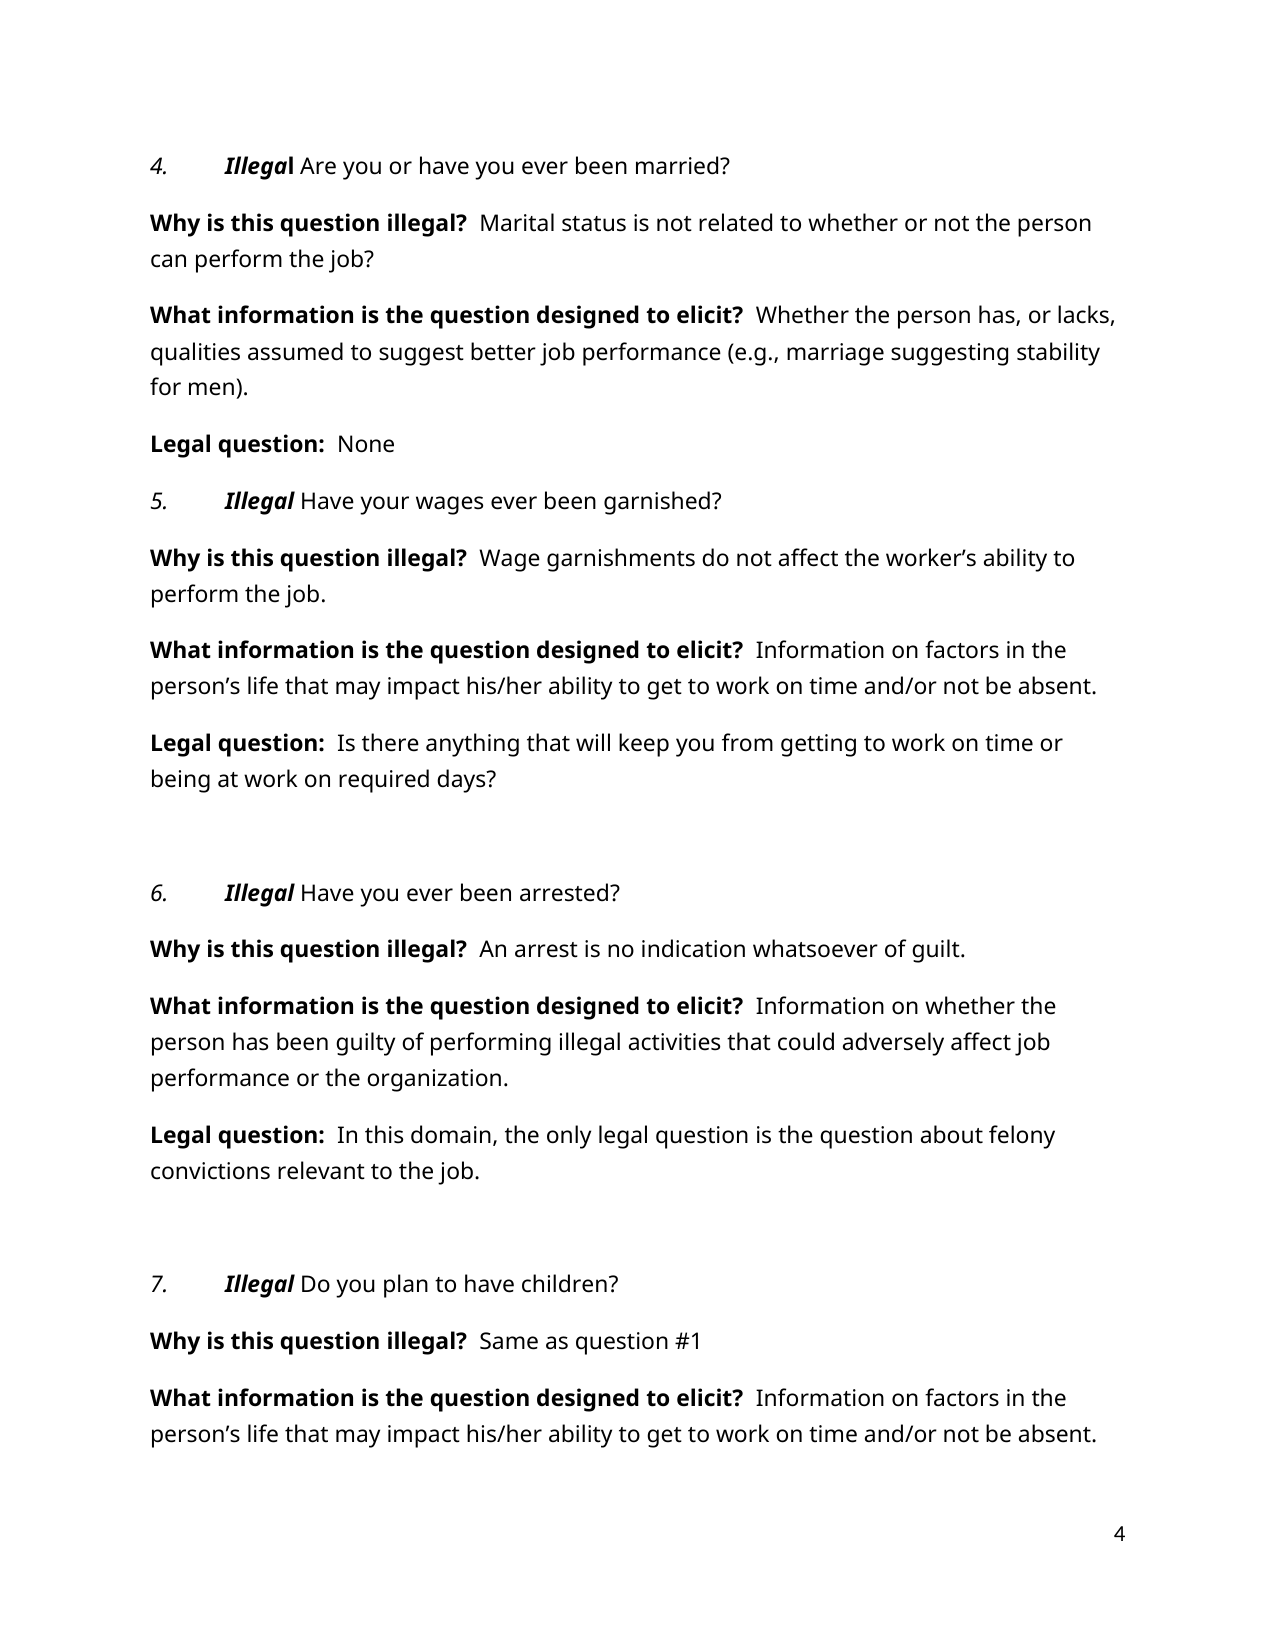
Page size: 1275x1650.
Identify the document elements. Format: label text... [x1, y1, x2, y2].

text Why is this question illegal? Marital status is not related to whether or not the person can perform the job? [150, 207, 1125, 274]
text Why is this question illegal? An arrest is no indication whatsoever of guilt. [150, 933, 1125, 964]
text 6. Illegal Have you ever been arrested? [150, 877, 1125, 908]
text Legal question: In this domain, the only legal question is the question about felony convictions relevant to the job. [150, 1119, 1125, 1186]
text Legal question: None [150, 428, 1125, 459]
text What information is the question designed to elicit? Information on whether the person has been guilty of performing illegal activities that could adversely affect job performance or the organization. [150, 990, 1125, 1093]
text Why is this question illegal? Same as question #1 [150, 1325, 1125, 1356]
text Legal question: Is there anything that will keep you from getting to work on time or being at work on required days? [150, 727, 1125, 794]
text 4. Illegal Are you or have you ever been married? [150, 150, 1125, 181]
text 5. Illegal Have your wages ever been garnished? [150, 485, 1125, 516]
text What information is the question designed to elicit? Information on factors in the person’s life that may impact his/her ability to get to work on time and/or not be absent. [150, 1382, 1125, 1449]
text What information is the question designed to elicit? Whether the person has, or lacks, qualities assumed to suggest better job performance (e.g., marriage suggesting stability for men). [150, 299, 1125, 403]
text What information is the question designed to elicit? Information on factors in the person’s life that may impact his/her ability to get to work on time and/or not be absent. [150, 634, 1125, 702]
text Why is this question illegal? Wage garnishments do not affect the worker’s ability to perform the job. [150, 542, 1125, 609]
text 7. Illegal Do you plan to have children? [150, 1268, 1125, 1299]
